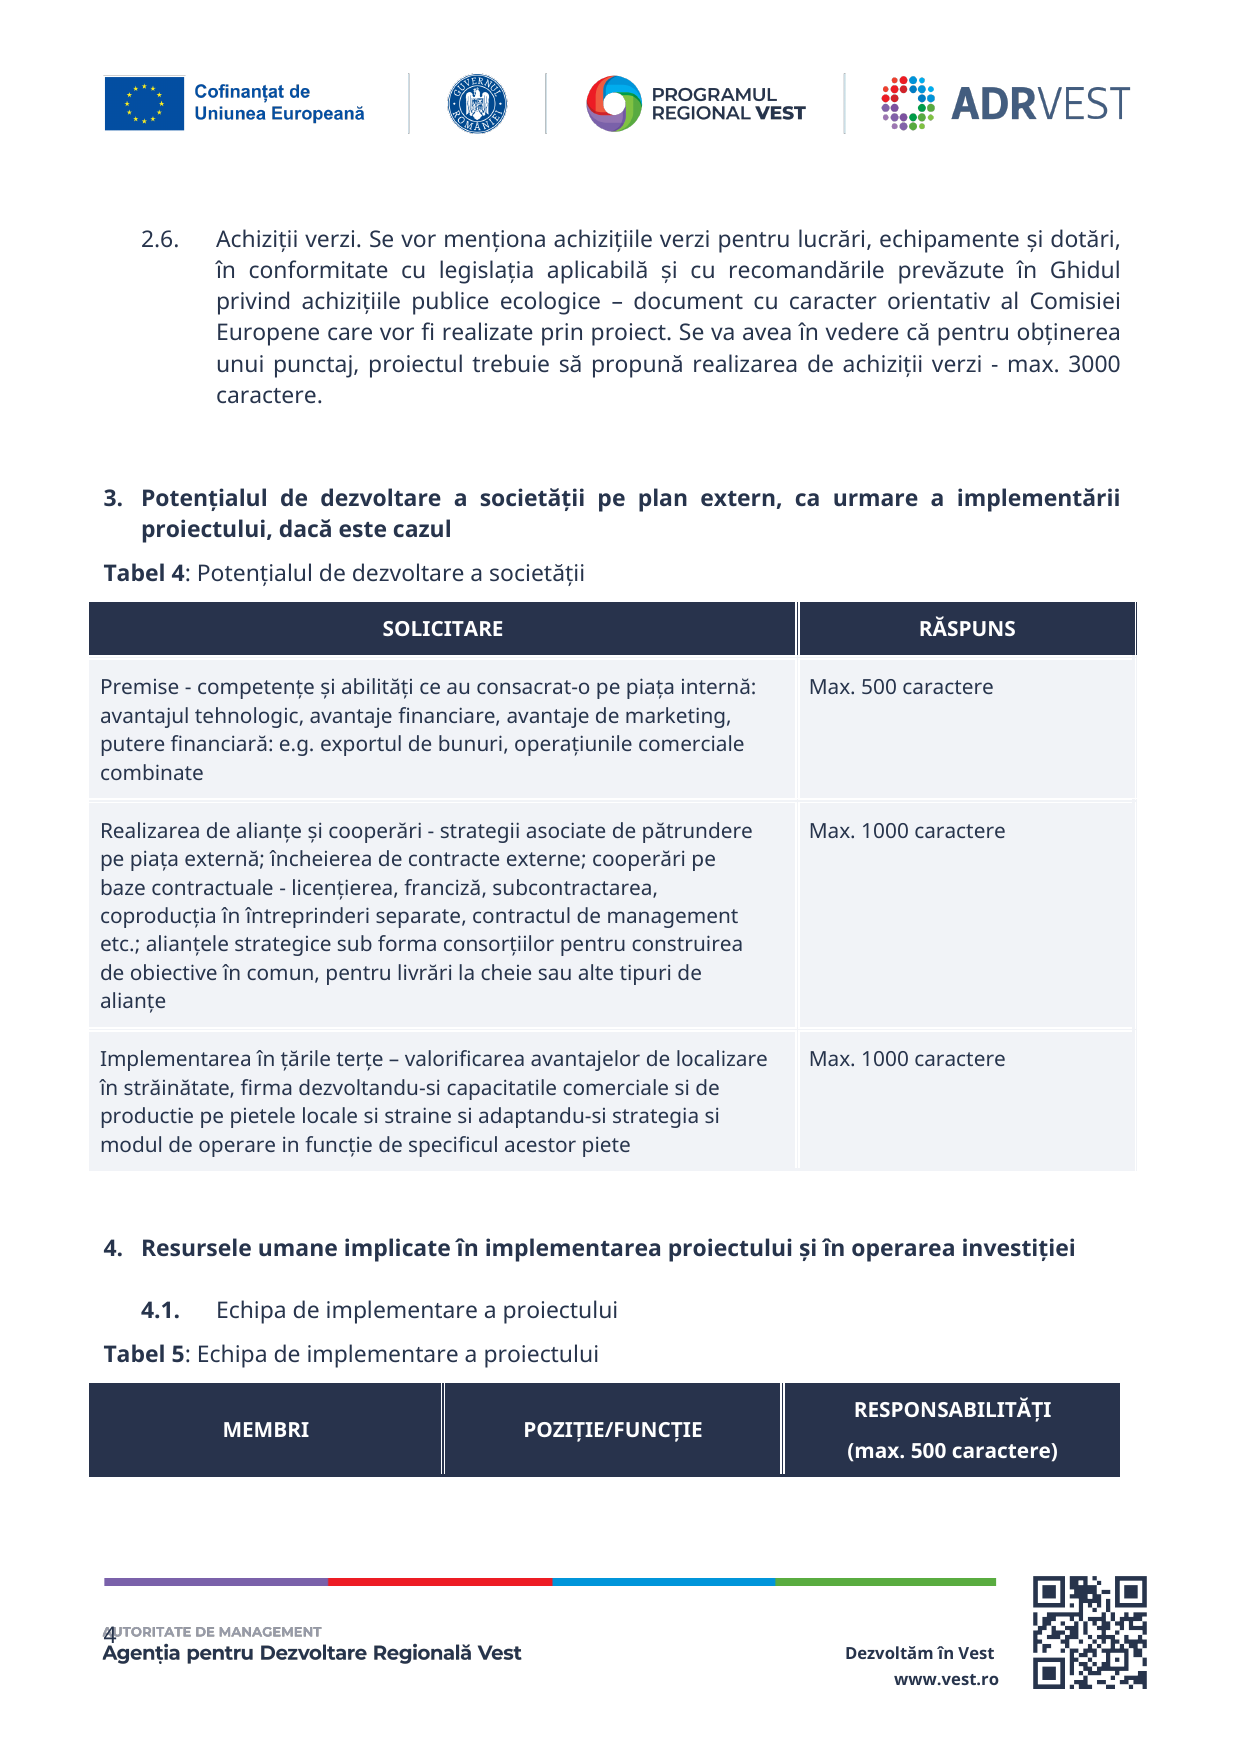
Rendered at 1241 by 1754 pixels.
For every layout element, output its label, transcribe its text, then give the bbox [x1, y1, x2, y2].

list Potențialul de dezvoltare a societății pe plan extern, ca urmare a implementării proiectului, dacă este cazul [103, 482, 1122, 544]
table_header SOLICITARE [89, 602, 795, 655]
table_header POZIȚIE/FUNCȚIE [443, 1383, 783, 1477]
list Echipa de implementare a proiectului [141, 1294, 1122, 1325]
table_cell Realizarea de alianțe și cooperări - strategii asociate de pătrundere pe piața externă; încheierea de contracte externe; cooperări pe baze contractuale - licențierea, franciză, subcontractarea, coproducția în întreprinderi separate, contractul de management etc.; alianțele strategice sub forma consorțiilor pentru construirea de obiective în comun, pentru livrări la cheie sau alte tipuri de alianțe [89, 803, 795, 1027]
picture [1025, 1567, 1156, 1698]
list Resursele umane implicate în implementarea proiectului și în operarea investiției [103, 1232, 1122, 1263]
table_cell Max. 1000 caractere [797, 1027, 1137, 1171]
table_header RESPONSABILITĂȚI (max. 500 caractere) [783, 1383, 1120, 1477]
list Achiziții verzi. Se vor menționa achizițiile verzi pentru lucrări, echipamente și dotări, în conformitate cu legislația aplicabilă și cu recomandările prevăzute în Ghidul privind achizițiile publice ecologice – document cu caracter orientativ al Comisiei Europene care vor fi realizate prin proiect. Se va avea în vedere că pentru obținerea unui punctaj, proiectul trebuie să propună realizarea de achiziții verzi - max. 3000 caractere. [141, 222, 1122, 410]
table_cell Premise - competențe și abilități ce au consacrat-o pe piața internă: avantajul tehnologic, avantaje financiare, avantaje de marketing, putere financiară: e.g. exportul de bunuri, operațiunile comerciale combinate [89, 660, 795, 798]
table_cell Max. 1000 caractere [797, 799, 1137, 1027]
table_header RĂSPUNS [800, 602, 1135, 655]
text Tabel 4: Potențialul de dezvoltare a societății [103, 557, 1122, 588]
picture [103, 73, 1131, 134]
table_cell Implementarea în țările terțe – valorificarea avantajelor de localizare în străinătate, firma dezvoltandu-si capacitatile comerciale si de productie pe pietele locale si straine si adaptandu-si strategia si modul de operare in funcție de specificul acestor piete [89, 1032, 797, 1171]
text Tabel 5: Echipa de implementare a proiectului [103, 1338, 1122, 1369]
table_cell Max. 500 caractere [797, 655, 1137, 798]
table_header MEMBRI [89, 1383, 443, 1477]
